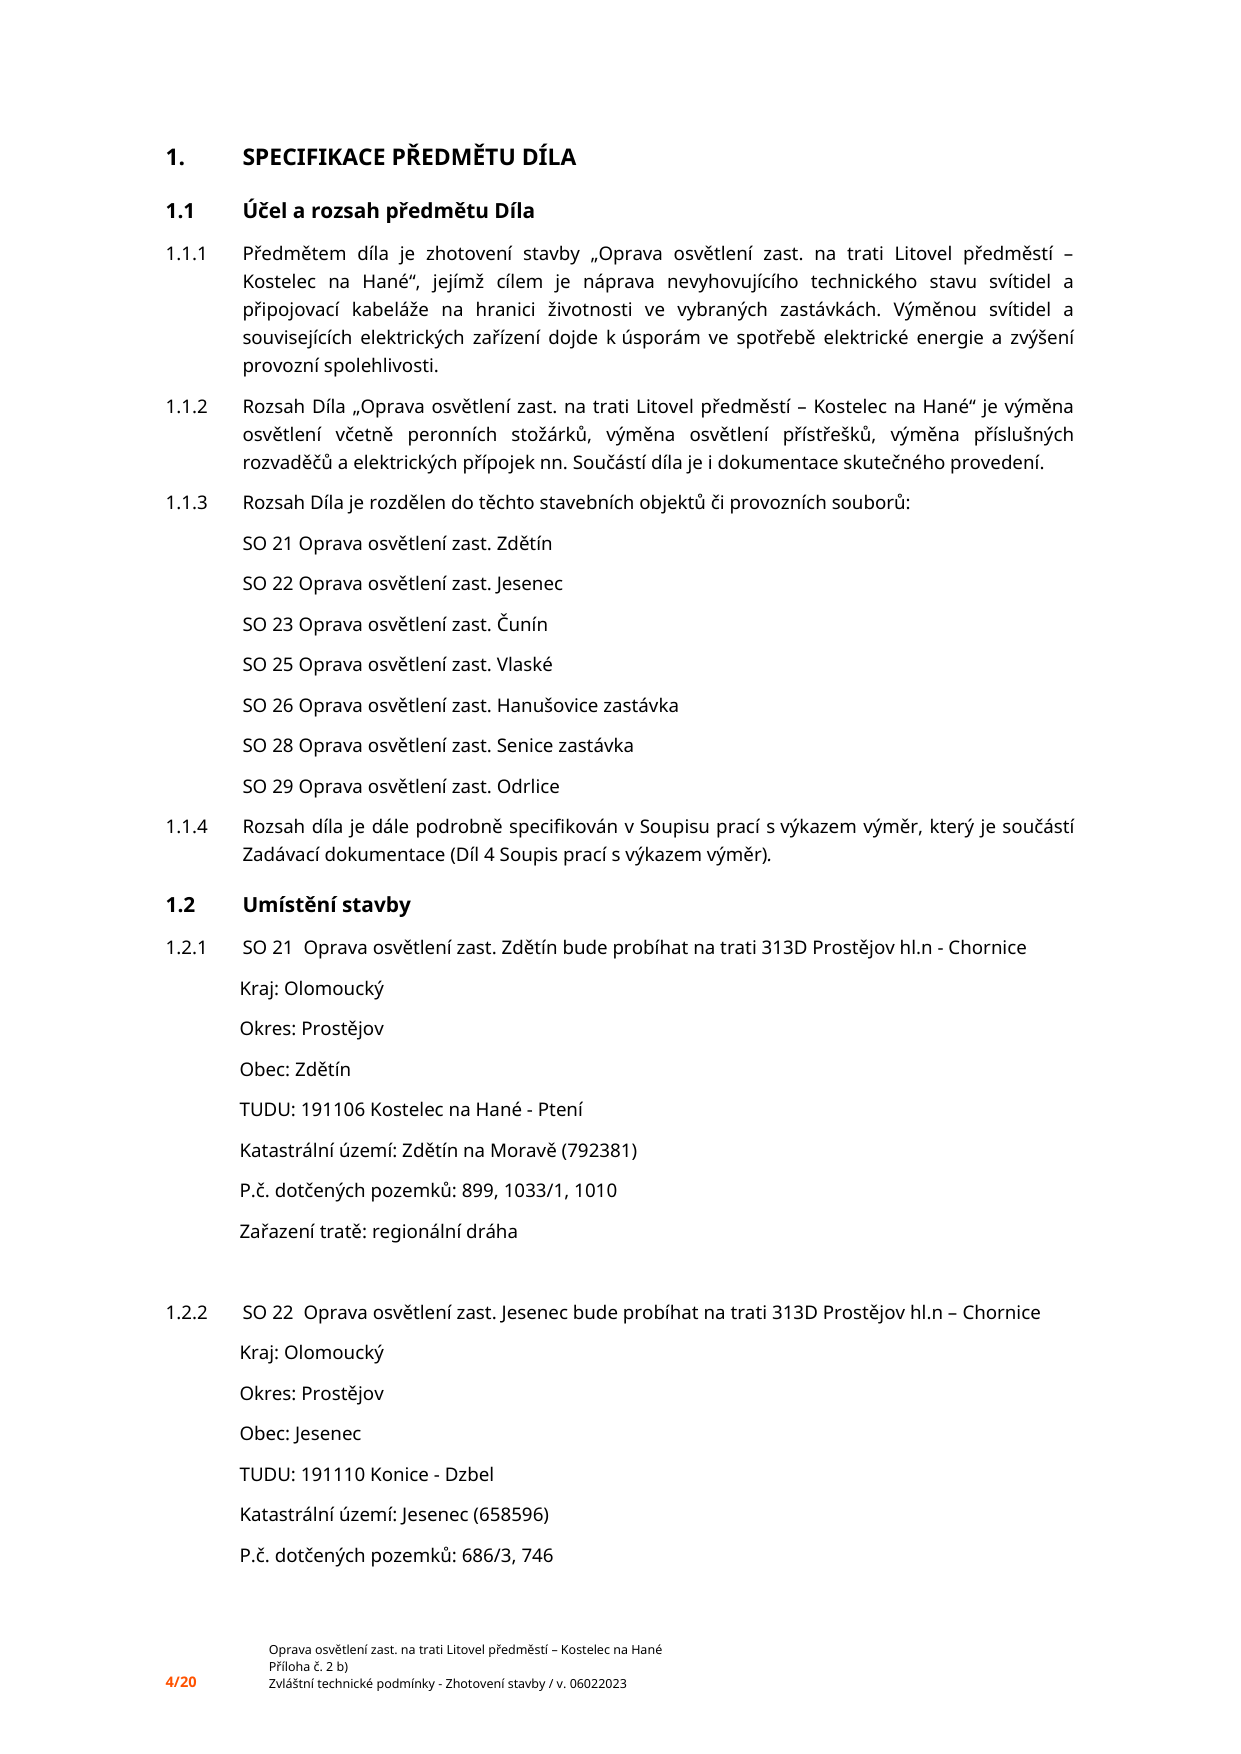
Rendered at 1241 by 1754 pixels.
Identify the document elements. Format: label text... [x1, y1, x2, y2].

list TUDU: 191110 Konice - Dzbel [165, 1461, 1075, 1487]
list Zařazení tratě: regionální dráha [165, 1218, 1075, 1243]
list SO 25 Oprava osvětlení zast. Vlaské [242, 652, 1075, 677]
list SO 21 Oprava osvětlení zast. Zdětín [242, 530, 1075, 556]
list Katastrální území: Jesenec (658596) [165, 1502, 1075, 1527]
list Okres: Prostějov [165, 1015, 1075, 1041]
list TUDU: 191106 Kostelec na Hané - Ptení [165, 1096, 1075, 1122]
text SO 22 Oprava osvětlení zast. Jesenec bude probíhat na trati 313D Prostějov hl.n – Chornice [165, 1299, 1075, 1324]
text SO 21 Oprava osvětlení zast. Zdětín bude probíhat na trati 313D Prostějov hl.n - Chornice [165, 934, 1075, 960]
list Obec: Jesenec [165, 1421, 1075, 1446]
list P.č. dotčených pozemků: 686/3, 746 [165, 1542, 1075, 1568]
list Kraj: Olomoucký [165, 975, 1075, 1000]
list Katastrální území: Zdětín na Moravě (792381) [165, 1137, 1075, 1162]
text Rozsah díla je dále podrobně specifikován v Soupisu prací s výkazem výměr, který je součástí Zadávací dokumentace (Díl 4 Soupis prací s výkazem výměr). [165, 814, 1075, 867]
list SO 29 Oprava osvětlení zast. Odrlice [242, 773, 1075, 799]
text Rozsah Díla je rozdělen do těchto stavebních objektů či provozních souborů: [165, 489, 1075, 515]
text Umístění stavby [165, 891, 1075, 919]
text Předmětem díla je zhotovení stavby „Oprava osvětlení zast. na trati Litovel předměstí – Kostelec na Hané“, jejímž cílem je náprava nevyhovujícího technického stavu svítidel a připojovací kabeláže na hranici životnosti ve vybraných zastávkách. Výměnou svítidel a souvisejících elektrických zařízení dojde k úsporám ve spotřebě elektrické energie a zvýšení provozní spolehlivosti. [165, 240, 1075, 378]
list SO 23 Oprava osvětlení zast. Čunín [242, 611, 1075, 637]
list Okres: Prostějov [165, 1380, 1075, 1406]
list SO 28 Oprava osvětlení zast. Senice zastávka [242, 733, 1075, 758]
list Kraj: Olomoucký [165, 1339, 1075, 1365]
text Rozsah Díla „Oprava osvětlení zast. na trati Litovel předměstí – Kostelec na Hané“ je výměna osvětlení včetně peronních stožárků, výměna osvětlení přístřešků, výměna příslušných rozvaděčů a elektrických přípojek nn. Součástí díla je i dokumentace skutečného provedení. [165, 393, 1075, 474]
list SO 26 Oprava osvětlení zast. Hanušovice zastávka [242, 692, 1075, 718]
list P.č. dotčených pozemků: 899, 1033/1, 1010 [165, 1177, 1075, 1203]
list SO 22 Oprava osvětlení zast. Jesenec [242, 571, 1075, 596]
list Obec: Zdětín [165, 1056, 1075, 1081]
text SPECIFIKACE PŘEDMĚTU DÍLA [165, 141, 1075, 173]
text Účel a rozsah předmětu Díla [165, 197, 1075, 225]
